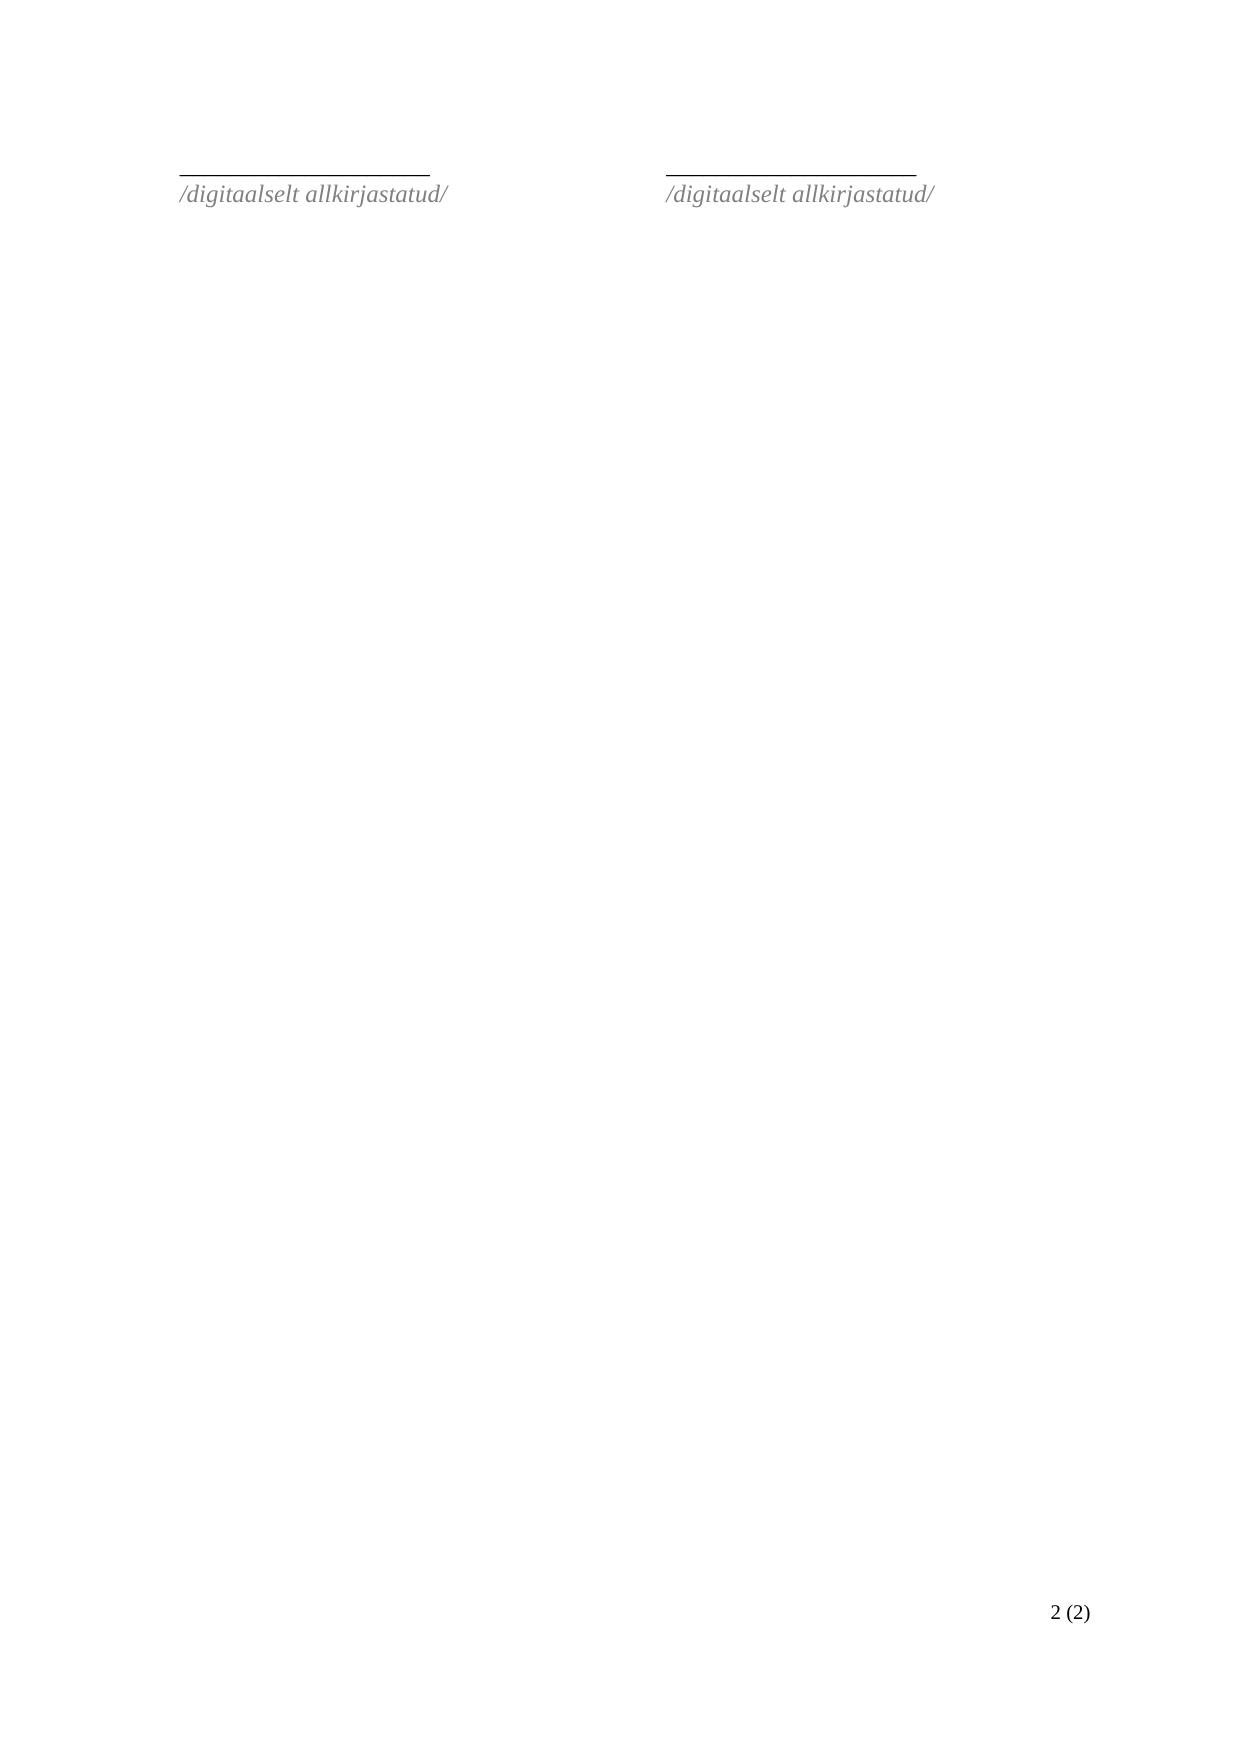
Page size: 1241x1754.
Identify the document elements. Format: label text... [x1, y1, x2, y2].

list /digitaalselt allkirjastatud/ /digitaalselt allkirjastatud/ [150, 179, 1090, 207]
text ____________________ ____________________ [150, 150, 1090, 179]
